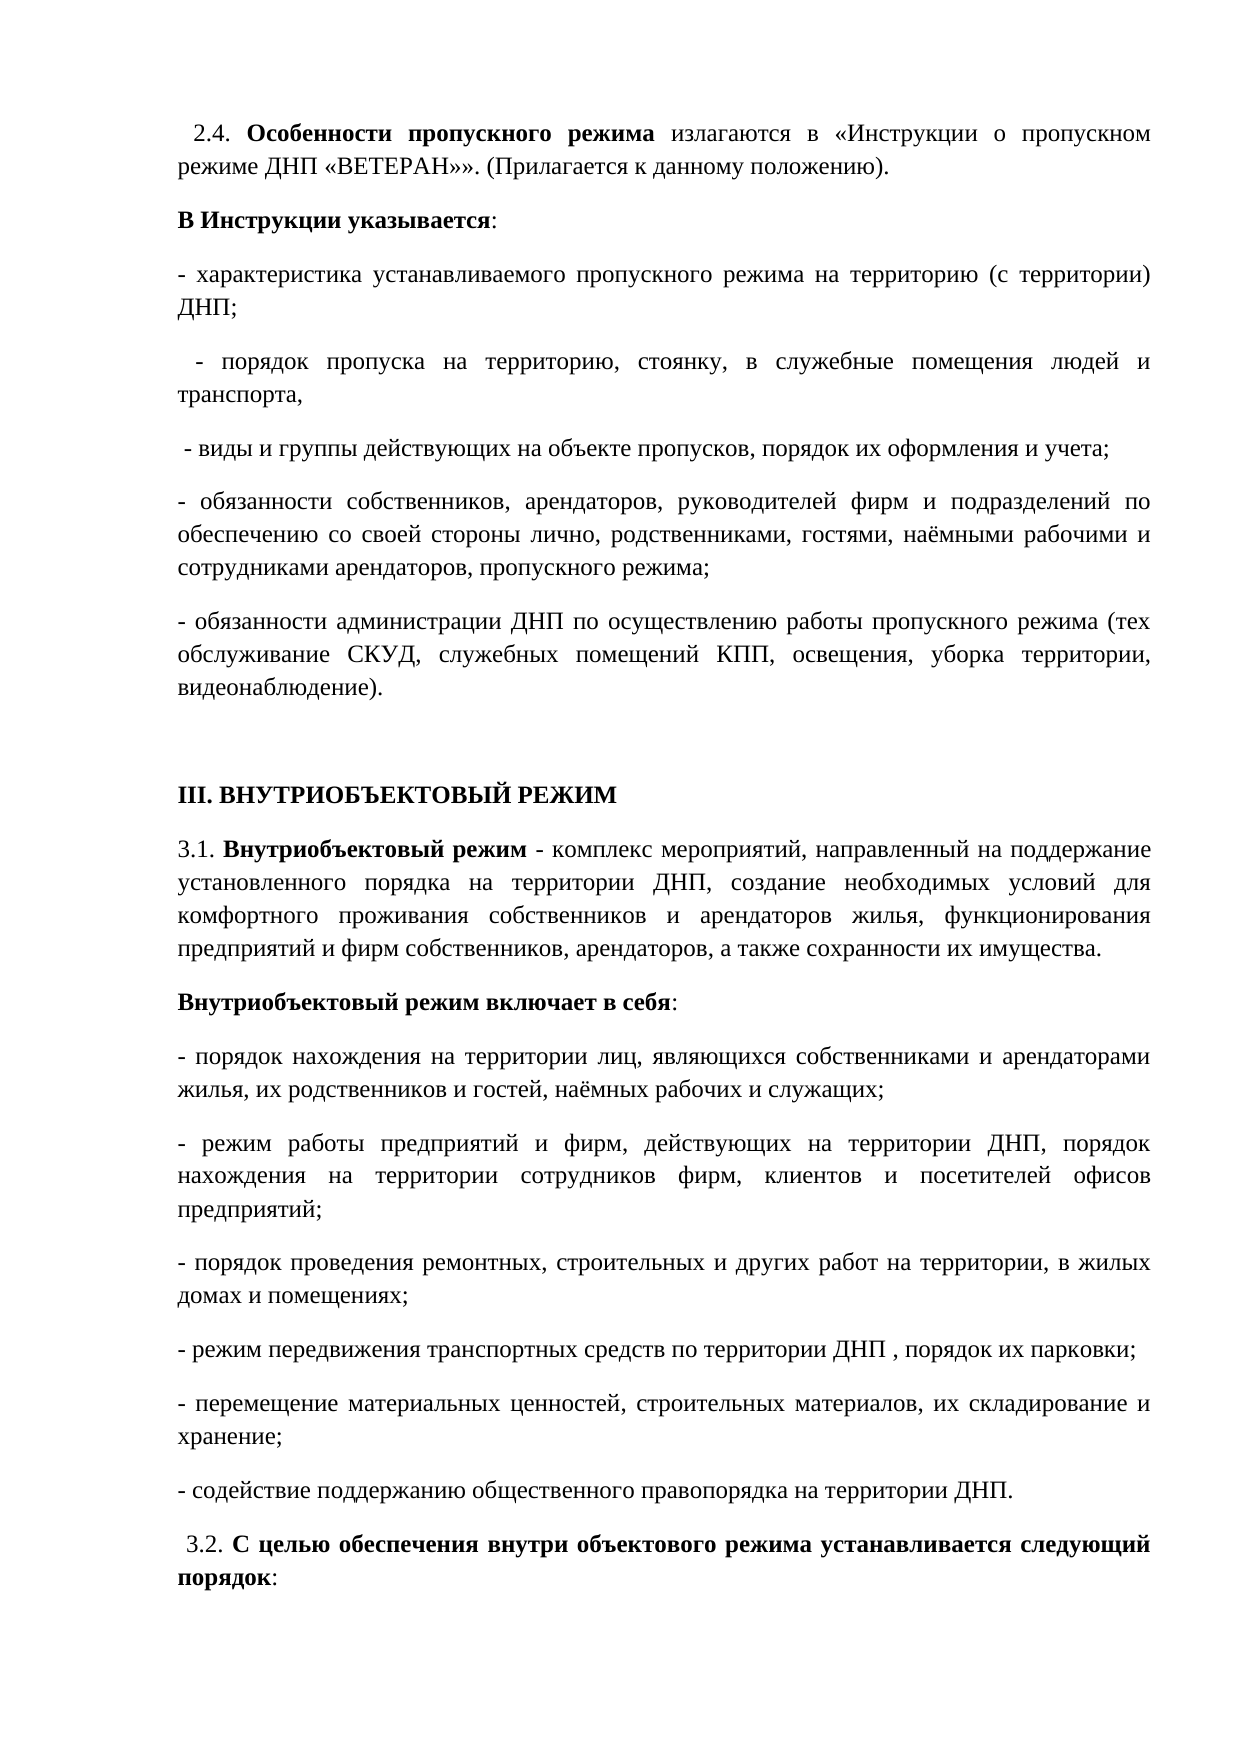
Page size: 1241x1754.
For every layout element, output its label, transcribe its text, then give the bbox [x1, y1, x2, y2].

text В Инструкции указывается: [177, 205, 1152, 234]
text - порядок проведения ремонтных, строительных и других работ на территории, в жилых домах и помещениях; [177, 1247, 1152, 1309]
text Внутриобъектовый режим включает в себя: [177, 987, 1152, 1016]
text - порядок нахождения на территории лиц, являющихся собственниками и арендаторами жилья, их родственников и гостей, наёмных рабочих и служащих; [177, 1041, 1152, 1102]
text 2.4. Особенности пропускного режима излагаются в «Инструкции о пропускном режиме ДНП «ВЕТЕРАН»». (Прилагается к данному положению). [177, 118, 1152, 180]
text III. ВНУТРИОБЪЕКТОВЫЙ РЕЖИМ [177, 780, 1152, 809]
text - режим работы предприятий и фирм, действующих на территории ДНП, порядок нахождения на территории сотрудников фирм, клиентов и посетителей офисов предприятий; [177, 1128, 1152, 1222]
text - виды и группы действующих на объекте пропусков, порядок их оформления и учета; [177, 433, 1152, 461]
text - порядок пропуска на территорию, стоянку, в служебные помещения людей и транспорта, [177, 346, 1152, 407]
text 3.2. С целью обеспечения внутри объектового режима устанавливается следующий порядок: [177, 1529, 1152, 1591]
text - обязанности собственников, арендаторов, руководителей фирм и подразделений по обеспечению со своей стороны лично, родственниками, гостями, наёмными рабочими и сотрудниками арендаторов, пропускного режима; [177, 486, 1152, 581]
text - перемещение материальных ценностей, строительных материалов, их складирование и хранение; [177, 1388, 1152, 1450]
text 3.1. Внутриобъектовый режим - комплекс мероприятий, направленный на поддержание установленного порядка на территории ДНП, создание необходимых условий для комфортного проживания собственников и арендаторов жилья, функционирования предприятий и фирм собственников, арендаторов, а также сохранности их имущества. [177, 834, 1152, 962]
text - содействие поддержанию общественного правопорядка на территории ДНП. [177, 1475, 1152, 1504]
text - обязанности администрации ДНП по осуществлению работы пропускного режима (тех обслуживание СКУД, служебных помещений КПП, освещения, уборка территории, видеонаблюдение). [177, 606, 1152, 701]
text - характеристика устанавливаемого пропускного режима на территорию (с территории) ДНП; [177, 259, 1152, 321]
text - режим передвижения транспортных средств по территории ДНП , порядок их парковки; [177, 1334, 1152, 1363]
